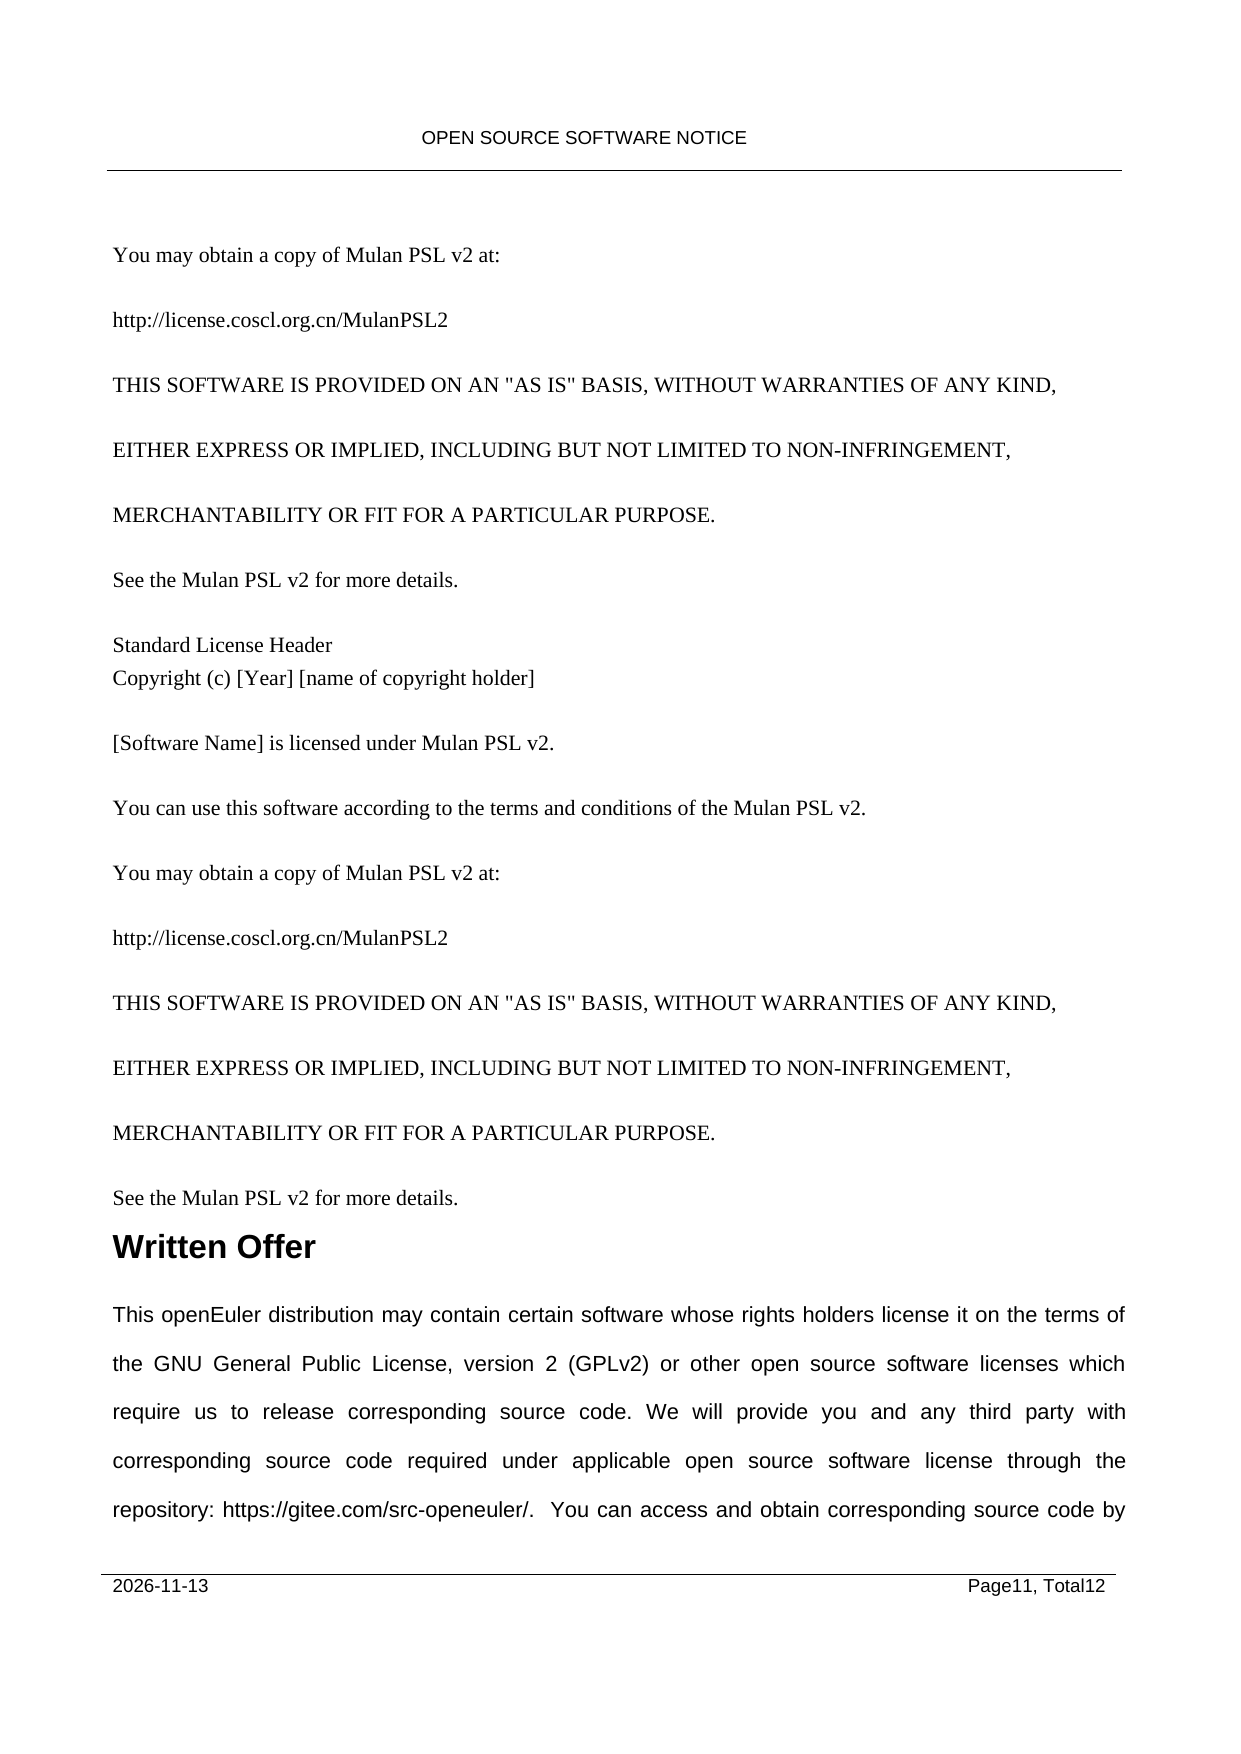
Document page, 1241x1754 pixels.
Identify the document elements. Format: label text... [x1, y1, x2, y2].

text Written Offer [112, 1214, 1128, 1279]
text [112, 1298, 1128, 1526]
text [112, 206, 1128, 1214]
